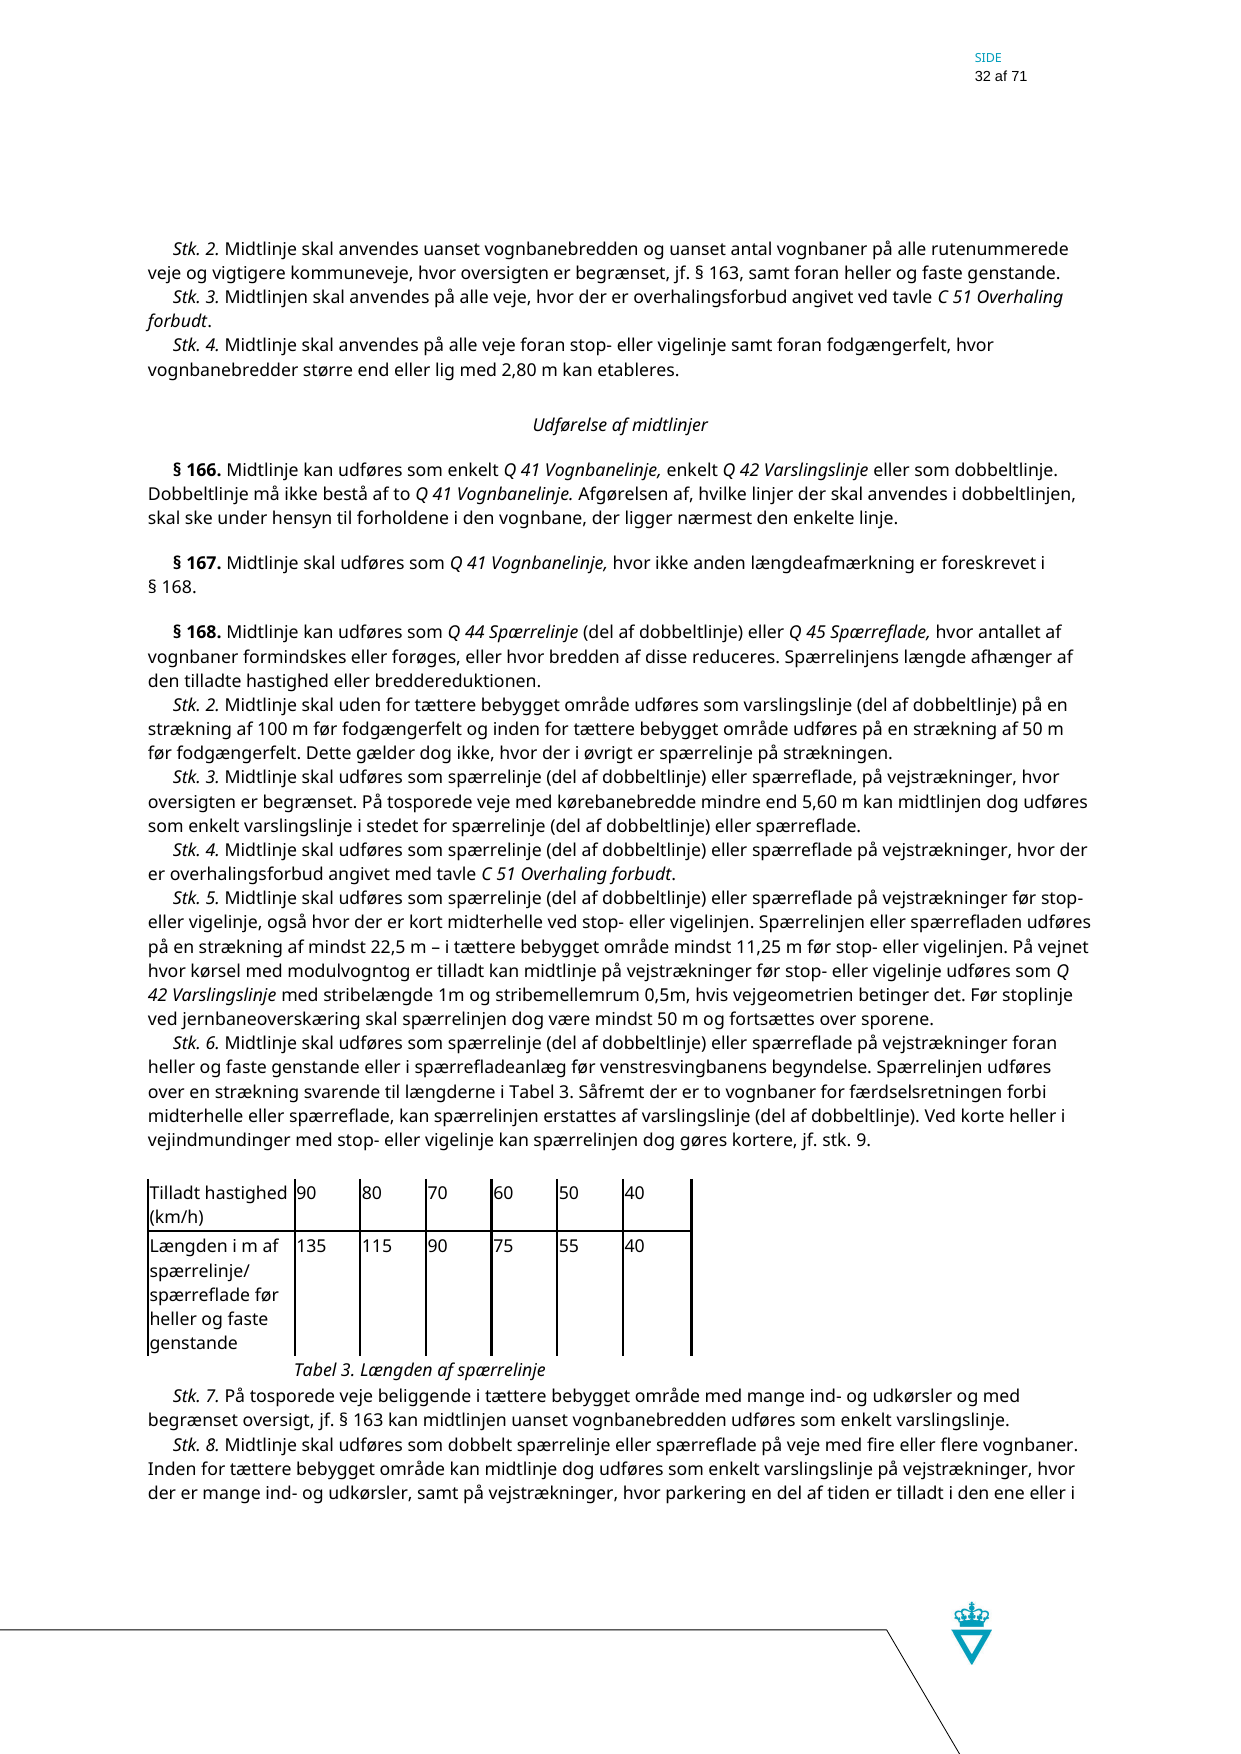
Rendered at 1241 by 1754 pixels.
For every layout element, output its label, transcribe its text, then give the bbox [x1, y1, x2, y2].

text Stk. 7. På tosporede veje beliggende i tættere bebygget område med mange ind- og udkørsler og med begrænset oversigt, jf. § 163 kan midtlinjen uanset vognbanebredden udføres som enkelt varslingslinje. [148, 1384, 1092, 1432]
text Stk. 6. Midtlinje skal udføres som spærrelinje (del af dobbeltlinje) eller spærreflade på vejstrækninger foran heller og faste genstande eller i spærrefladeanlæg før venstresvingbanens begyndelse. Spærrelinjen udføres over en strækning svarende til længderne i Tabel 3. Såfremt der er to vognbaner for færdselsretningen forbi midterhelle eller spærreflade, kan spærrelinjen erstattes af varslingslinje (del af dobbeltlinje). Ved korte heller i vejindmundinger med stop- eller vigelinje kan spærrelinjen dog gøres kortere, jf. stk. 9. [148, 1031, 1092, 1152]
text Udførelse af midtlinjer [148, 412, 1092, 437]
text § 166. Midtlinje kan udføres som enkelt Q 41 Vognbanelinje, enkelt Q 42 Varslingslinje eller som dobbeltlinje. Dobbeltlinje må ikke bestå af to Q 41 Vognbanelinje. Afgørelsen af, hvilke linjer der skal anvendes i dobbeltlinjen, skal ske under hensyn til forholdene i den vognbane, der ligger nærmest den enkelte linje. [148, 457, 1092, 530]
table_header [149, 1179, 294, 1230]
text Stk. 3. Midtlinjen skal anvendes på alle veje, hvor der er overhalingsforbud angivet ved tavle C 51 Overhaling forbudt. [148, 284, 1092, 333]
picture [951, 1601, 992, 1665]
table_header [493, 1179, 556, 1230]
text § 168. Midtlinje kan udføres som Q 44 Spærrelinje (del af dobbeltlinje) eller Q 45 Spærreflade, hvor antallet af vognbaner formindskes eller forøges, eller hvor bredden af disse reduceres. Spærrelinjens længde afhænger af den tilladte hastighed eller breddereduktionen. [148, 620, 1092, 692]
text Stk. 2. Midtlinje skal anvendes uanset vognbanebredden og uanset antal vognbaner på alle rutenummerede veje og vigtigere kommuneveje, hvor oversigten er begrænset, jf. § 163, samt foran heller og faste genstande. [148, 236, 1092, 284]
table_header [427, 1179, 490, 1230]
table_header [558, 1179, 622, 1230]
text § 167. Midtlinje skal udføres som Q 41 Vognbanelinje, hvor ikke anden længdeafmærkning er foreskrevet i § 168. [148, 551, 1092, 599]
table_header [361, 1179, 425, 1230]
text Stk. 3. Midtlinje skal udføres som spærrelinje (del af dobbeltlinje) eller spærreflade, på vejstrækninger, hvor oversigten er begrænset. På tosporede veje med kørebanebredde mindre end 5,60 m kan midtlinjen dog udføres som enkelt varslingslinje i stedet for spærrelinje (del af dobbeltlinje) eller spærreflade. [148, 765, 1092, 837]
text Stk. 4. Midtlinje skal udføres som spærrelinje (del af dobbeltlinje) eller spærreflade på vejstrækninger, hvor der er overhalingsforbud angivet med tavle C 51 Overhaling forbudt. [148, 837, 1092, 886]
text Stk. 4. Midtlinje skal anvendes på alle veje foran stop- eller vigelinje samt foran fodgængerfelt, hvor vognbanebredder større end eller lig med 2,80 m kan etableres. [148, 333, 1092, 381]
table_header [624, 1179, 690, 1230]
table_header [148, 1232, 691, 1384]
text Stk. 2. Midtlinje skal uden for tættere bebygget område udføres som varslingslinje (del af dobbeltlinje) på en strækning af 100 m før fodgængerfelt og inden for tættere bebygget område udføres på en strækning af 50 m før fodgængerfelt. Dette gælder dog ikke, hvor der i øvrigt er spærrelinje på strækningen. [148, 692, 1092, 765]
table_header [296, 1179, 359, 1230]
text Stk. 5. Midtlinje skal udføres som spærrelinje (del af dobbeltlinje) eller spærreflade på vejstrækninger før stop- eller vigelinje, også hvor der er kort midterhelle ved stop- eller vigelinjen. Spærrelinjen eller spærrefladen udføres på en strækning af mindst 22,5 m – i tættere bebygget område mindst 11,25 m før stop- eller vigelinjen. På vejnet hvor kørsel med modulvogntog er tilladt kan midtlinje på vejstrækninger før stop- eller vigelinje udføres som Q 42 Varslingslinje med stribelængde 1m og stribemellemrum 0,5m, hvis vejgeometrien betinger det. Før stoplinje ved jernbaneoverskæring skal spærrelinjen dog være mindst 50 m og fortsættes over sporene. [148, 886, 1092, 1031]
